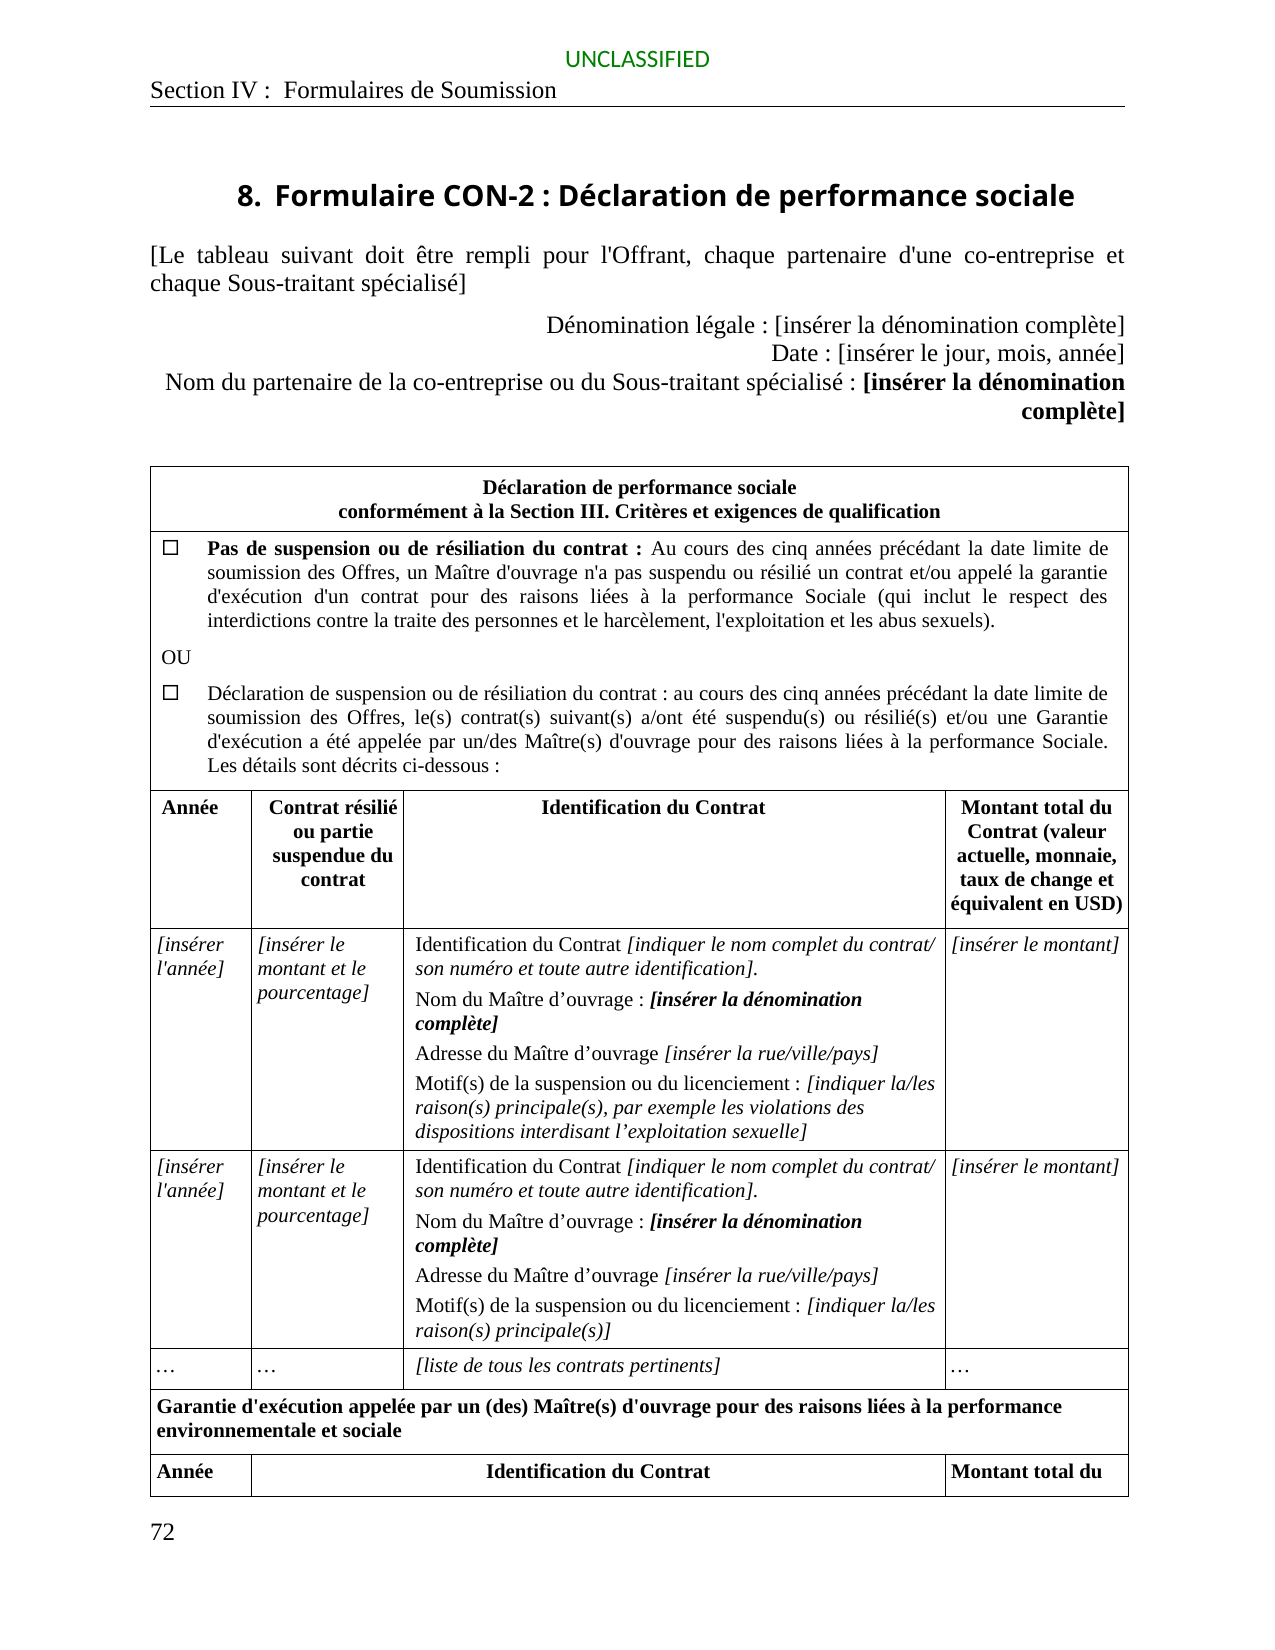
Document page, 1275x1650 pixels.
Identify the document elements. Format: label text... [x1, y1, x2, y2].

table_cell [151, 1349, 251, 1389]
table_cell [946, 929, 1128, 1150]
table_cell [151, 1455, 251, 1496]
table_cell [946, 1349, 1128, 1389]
subtitle Formulaire CON-2 : Déclaration de performance sociale [187, 175, 1125, 215]
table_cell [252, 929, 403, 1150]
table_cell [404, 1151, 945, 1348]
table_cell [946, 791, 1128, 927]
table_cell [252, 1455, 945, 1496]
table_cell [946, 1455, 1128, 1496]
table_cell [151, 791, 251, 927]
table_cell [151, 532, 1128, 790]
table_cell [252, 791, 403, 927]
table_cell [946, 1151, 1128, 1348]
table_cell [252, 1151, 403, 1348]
text Dénomination légale : [insérer la dénomination complète] Date : [insérer le jour, mois, année] Nom du partenaire de la co-entreprise ou du Sous-traitant spécialisé : [insérer la dénomination complète] [150, 310, 1125, 453]
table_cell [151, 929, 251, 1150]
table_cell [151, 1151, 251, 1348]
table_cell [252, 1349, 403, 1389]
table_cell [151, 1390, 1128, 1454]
text [Le tableau suivant doit être rempli pour l'Offrant, chaque partenaire d'une co-entreprise et chaque Sous-traitant spécialisé] [150, 240, 1125, 297]
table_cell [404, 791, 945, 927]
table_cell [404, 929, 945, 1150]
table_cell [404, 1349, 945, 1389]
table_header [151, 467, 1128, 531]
